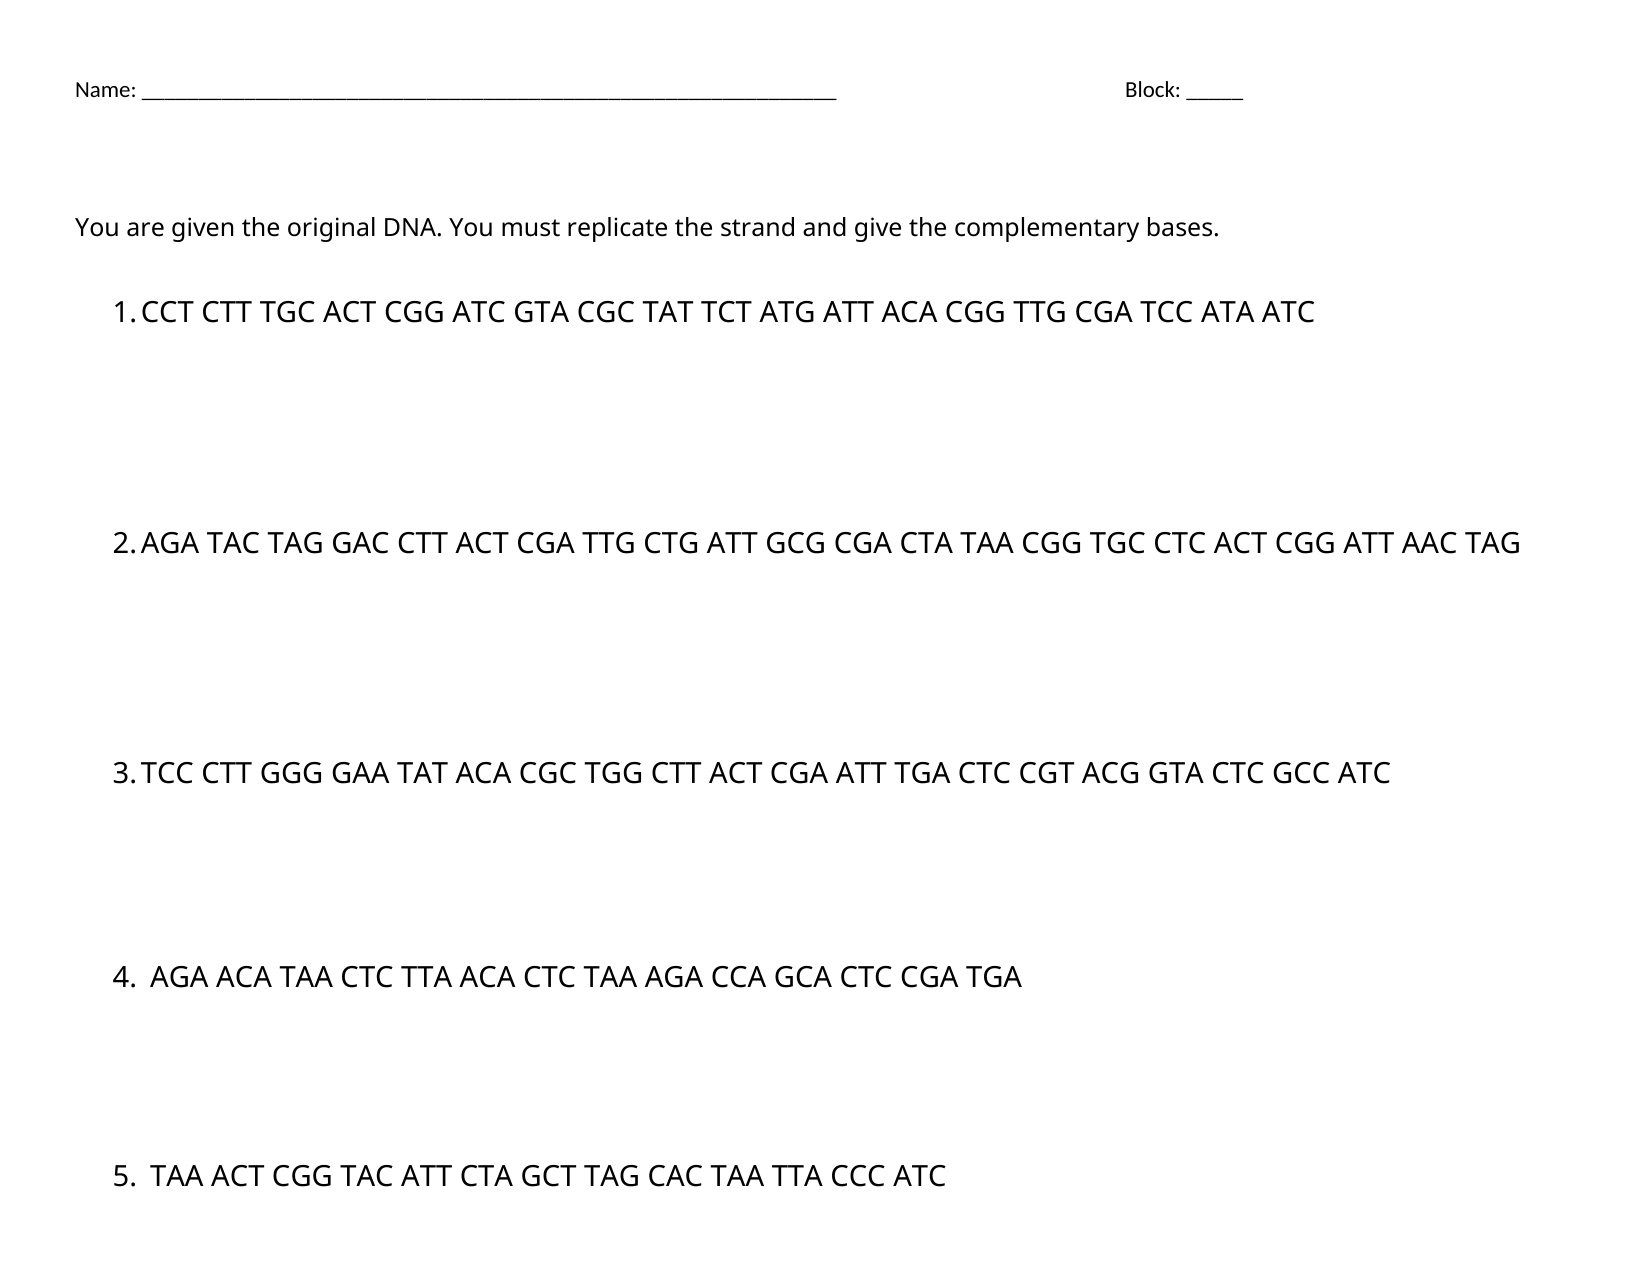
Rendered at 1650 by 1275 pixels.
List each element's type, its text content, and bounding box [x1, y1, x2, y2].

list AGA ACA TAA CTC TTA ACA CTC TAA AGA CCA GCA CTC CGA TGA [112, 957, 1575, 996]
list CCT CTT TGC ACT CGG ATC GTA CGC TAT TCT ATG ATT ACA CGG TTG CGA TCC ATA ATC [112, 292, 1575, 331]
text You are given the original DNA. You must replicate the strand and give the complementary bases. [75, 210, 1575, 244]
list TAA ACT CGG TAC ATT CTA GCT TAG CAC TAA TTA CCC ATC [112, 1155, 1575, 1195]
list AGA TAC TAG GAC CTT ACT CGA TTG CTG ATT GCG CGA CTA TAA CGG TGC CTC ACT CGG ATT AAC TAG [112, 522, 1575, 562]
list TCC CTT GGG GAA TAT ACA CGC TGG CTT ACT CGA ATT TGA CTC CGT ACG GTA CTC GCC ATC [112, 752, 1575, 792]
